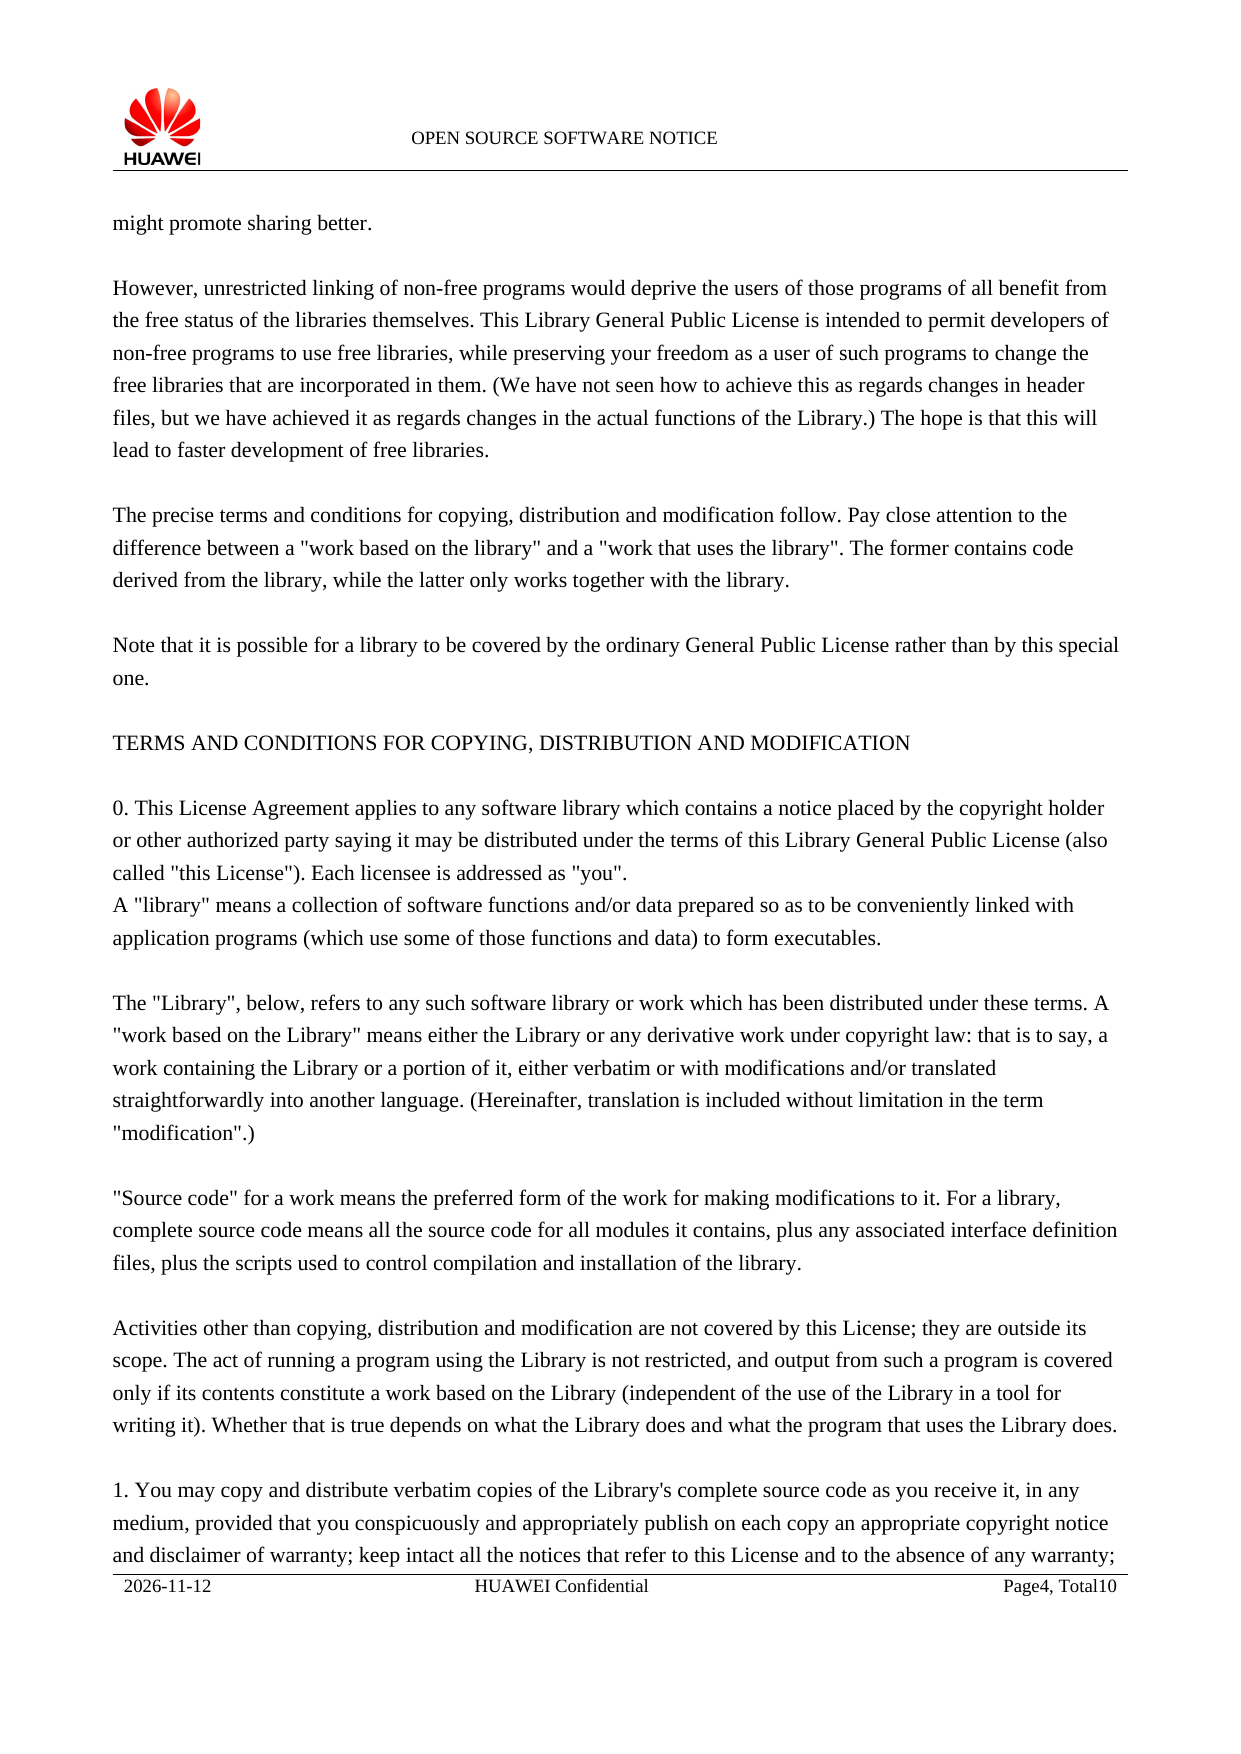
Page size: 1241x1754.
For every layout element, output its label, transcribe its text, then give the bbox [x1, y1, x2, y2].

picture [124, 88, 201, 165]
